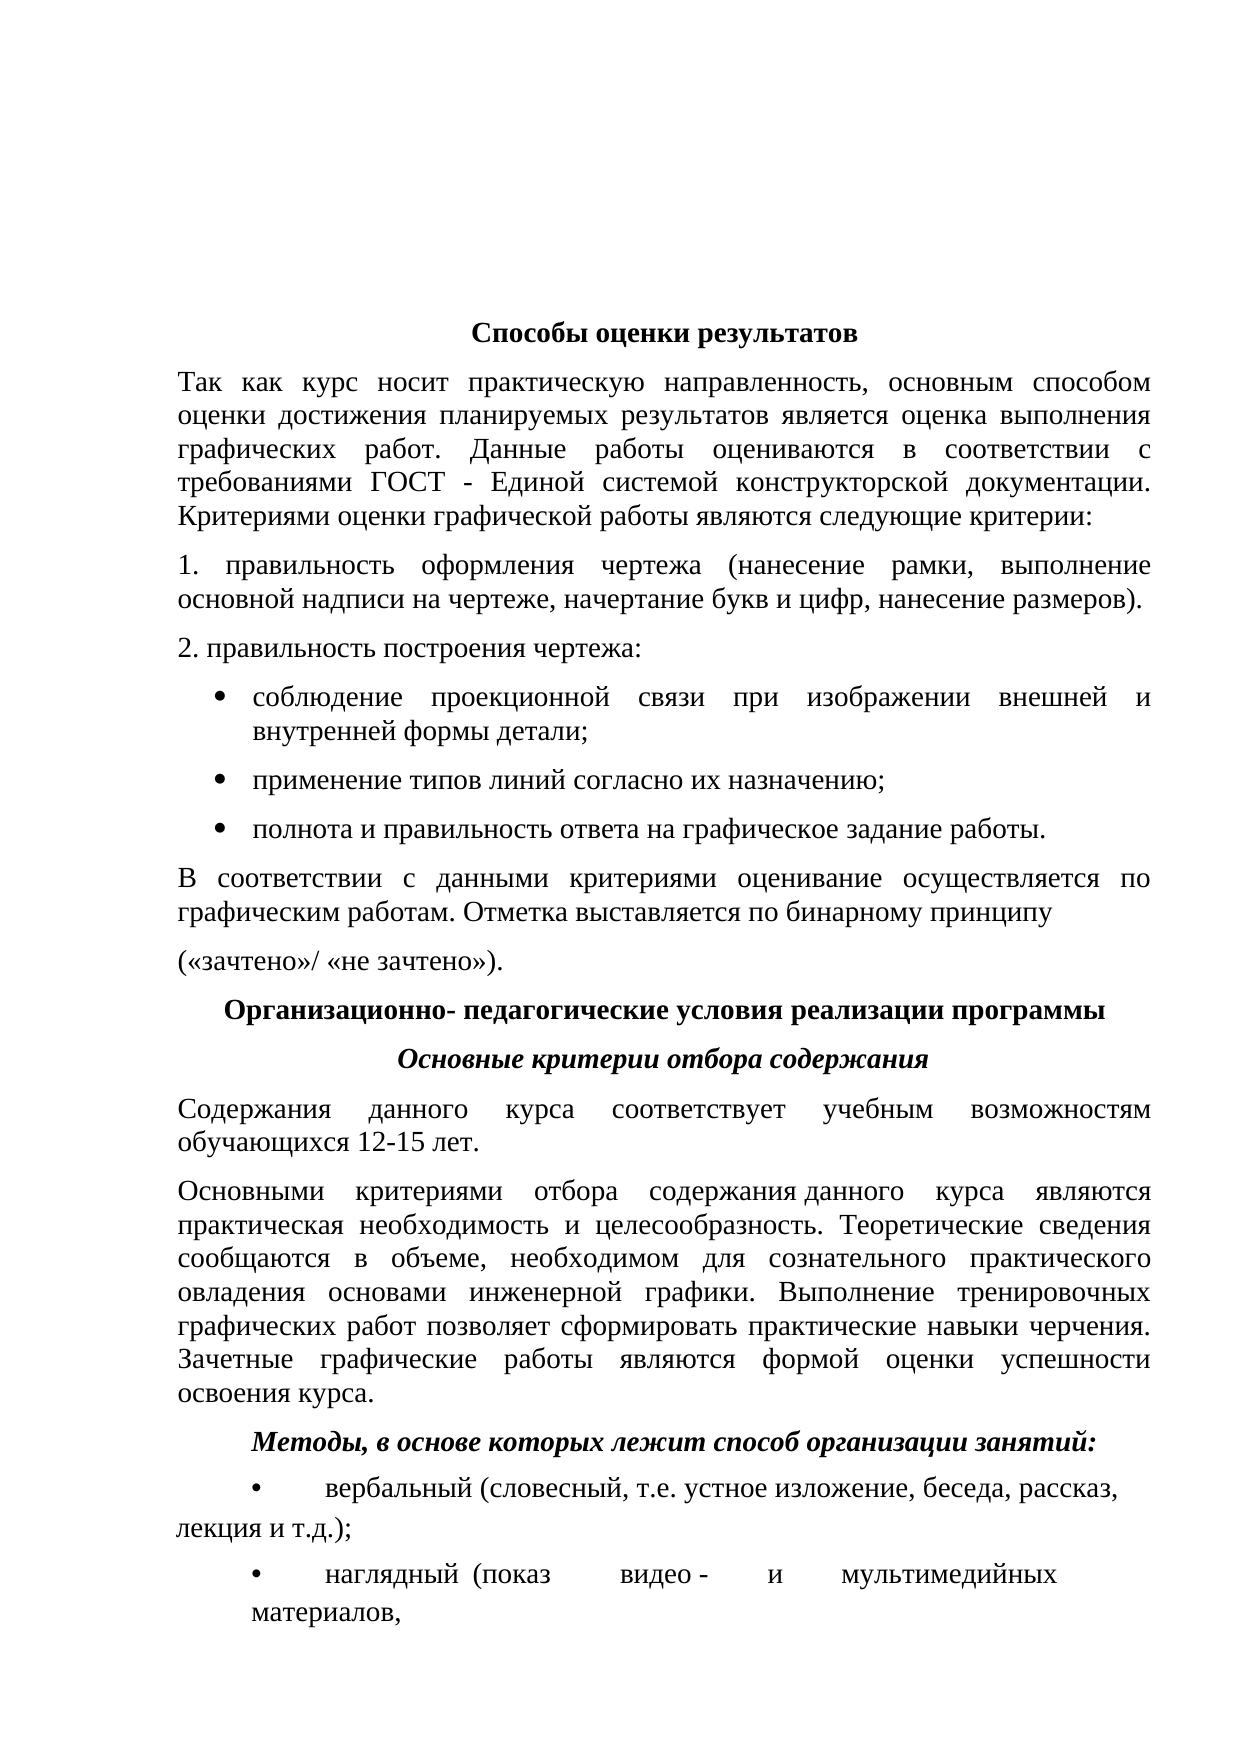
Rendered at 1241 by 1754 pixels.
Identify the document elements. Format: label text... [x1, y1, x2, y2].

list соблюдение проекционной связи при изображении внешней и внутренней формы детали; [215, 679, 1152, 746]
text В соответствии с данными критериями оценивание осуществляется по графическим работам. Отметка выставляется по бинарному принципу [177, 861, 1152, 928]
list полнота и правильность ответа на графическое задание работы. [215, 811, 1152, 845]
text лекция и т.д.); [176, 1510, 1145, 1543]
list вербальный (словесный, т.е. устное изложение, беседа, рассказ, [177, 1470, 1145, 1504]
list наглядный (показ видео - и мультимедийных материалов, [177, 1556, 1145, 1628]
text («зачтено»/ «не зачтено»). [177, 943, 1152, 977]
text Содержания данного курса соответствует учебным возможностям обучающихся 12-15 лет. [177, 1091, 1152, 1158]
text Так как курс носит практическую направленность, основным способом оценки достижения планируемых результатов является оценка выполнения графических работ. Данные работы оцениваются в соответствии с требованиями ГОСТ - Единой системой конструкторской документации. Критериями оценки графической работы являются следующие критерии: [177, 364, 1152, 532]
text Организационно- педагогические условия реализации программы [177, 992, 1152, 1026]
text Методы, в основе которых лежит способ организации занятий: [251, 1424, 1145, 1457]
list применение типов линий согласно их назначению; [215, 762, 1152, 796]
text Основные критерии отбора содержания [177, 1042, 1152, 1075]
text 2. правильность построения чертежа: [177, 630, 1152, 663]
text Основными критериями отбора содержания данного курса являются практическая необходимость и целесообразность. Теоретические сведения сообщаются в объеме, необходимом для сознательного практического овладения основами инженерной графики. Выполнение тренировочных графических работ позволяет сформировать практические навыки черчения. Зачетные графические работы являются формой оценки успешности освоения курса. [177, 1173, 1152, 1408]
text 1. правильность оформления чертежа (нанесение рамки, выполнение основной надписи на чертеже, начертание букв и цифр, нанесение размеров). [177, 547, 1152, 614]
text Способы оценки результатов [177, 315, 1152, 348]
